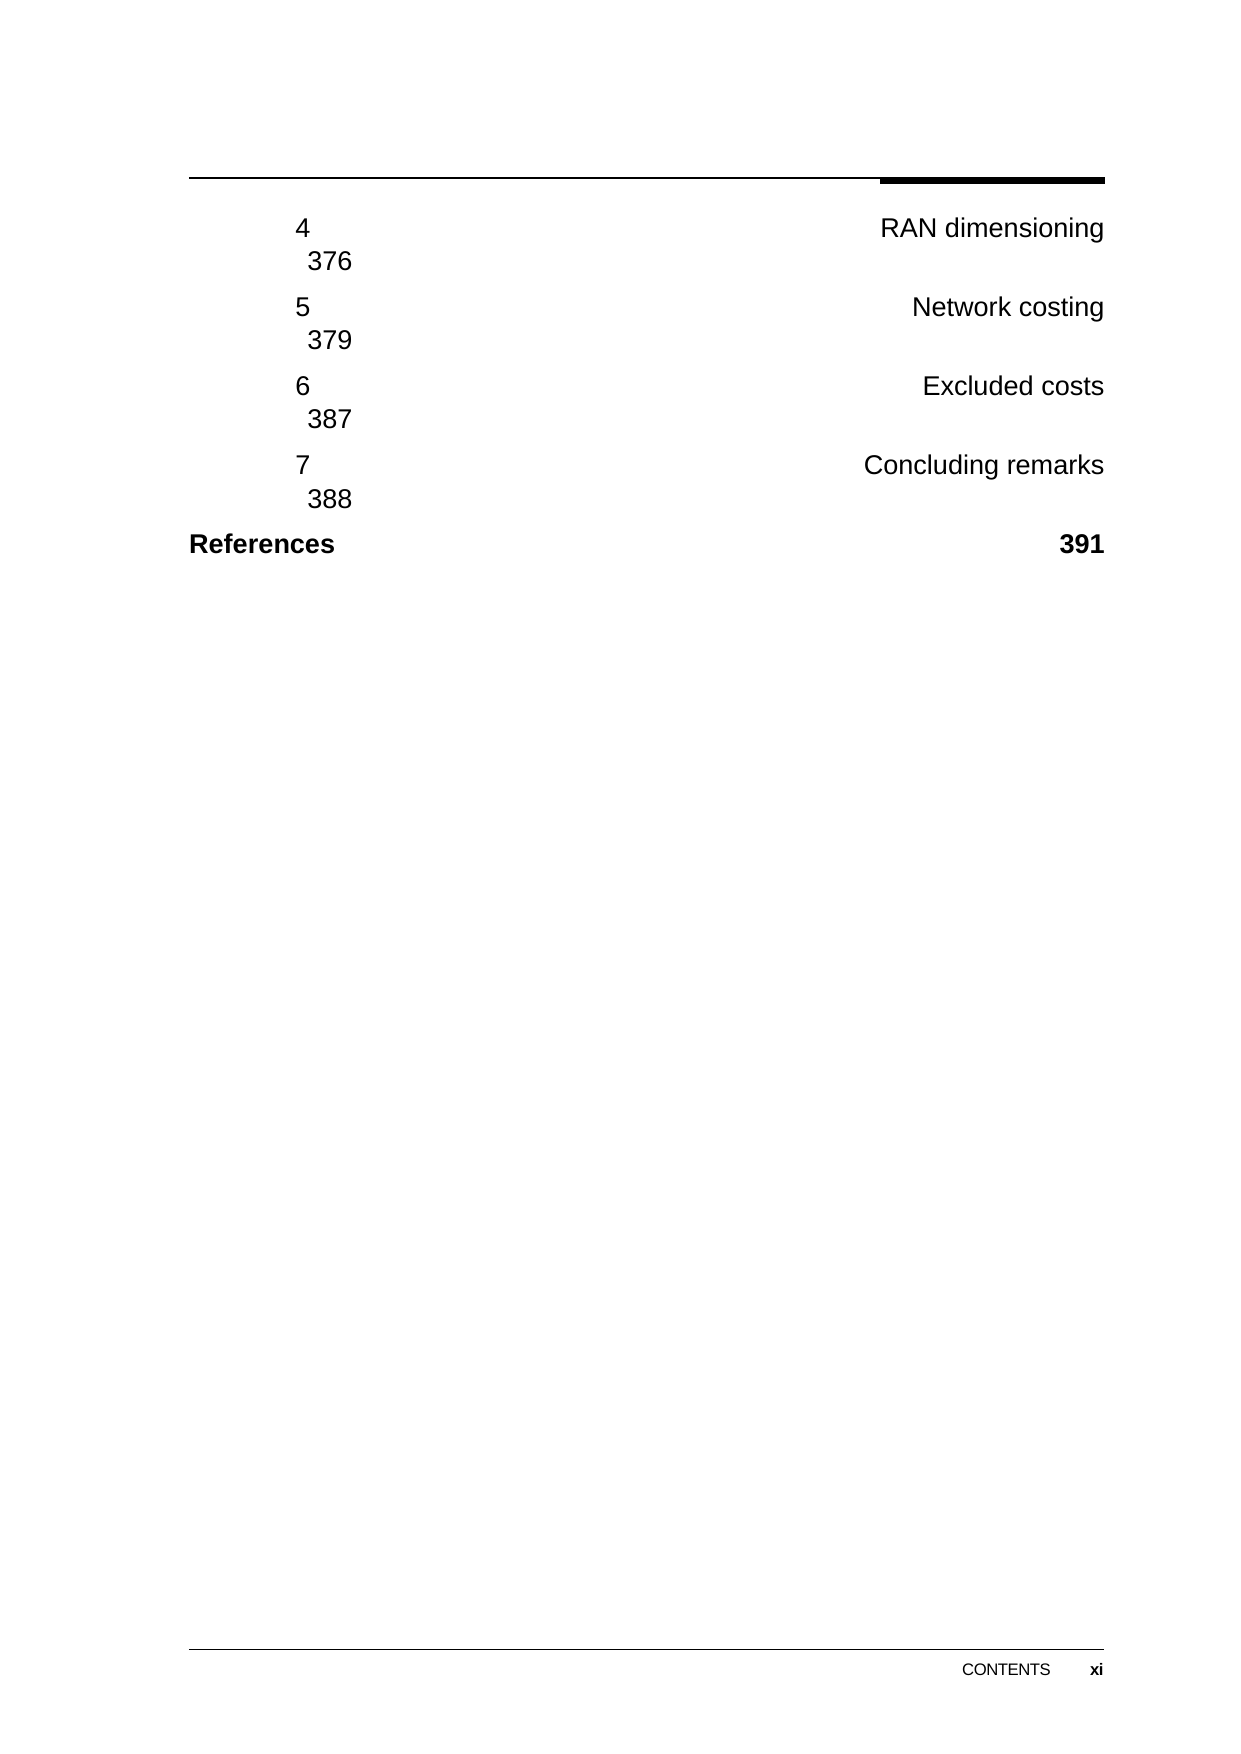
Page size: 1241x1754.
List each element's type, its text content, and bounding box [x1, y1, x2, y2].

text 6 Excluded costs 387 [295, 369, 1104, 436]
text 5 Network costing 379 [295, 290, 1104, 356]
text References 391 [189, 527, 1016, 561]
text 4 RAN dimensioning 376 [295, 211, 1104, 277]
text 7 Concluding remarks 388 [295, 448, 1104, 515]
